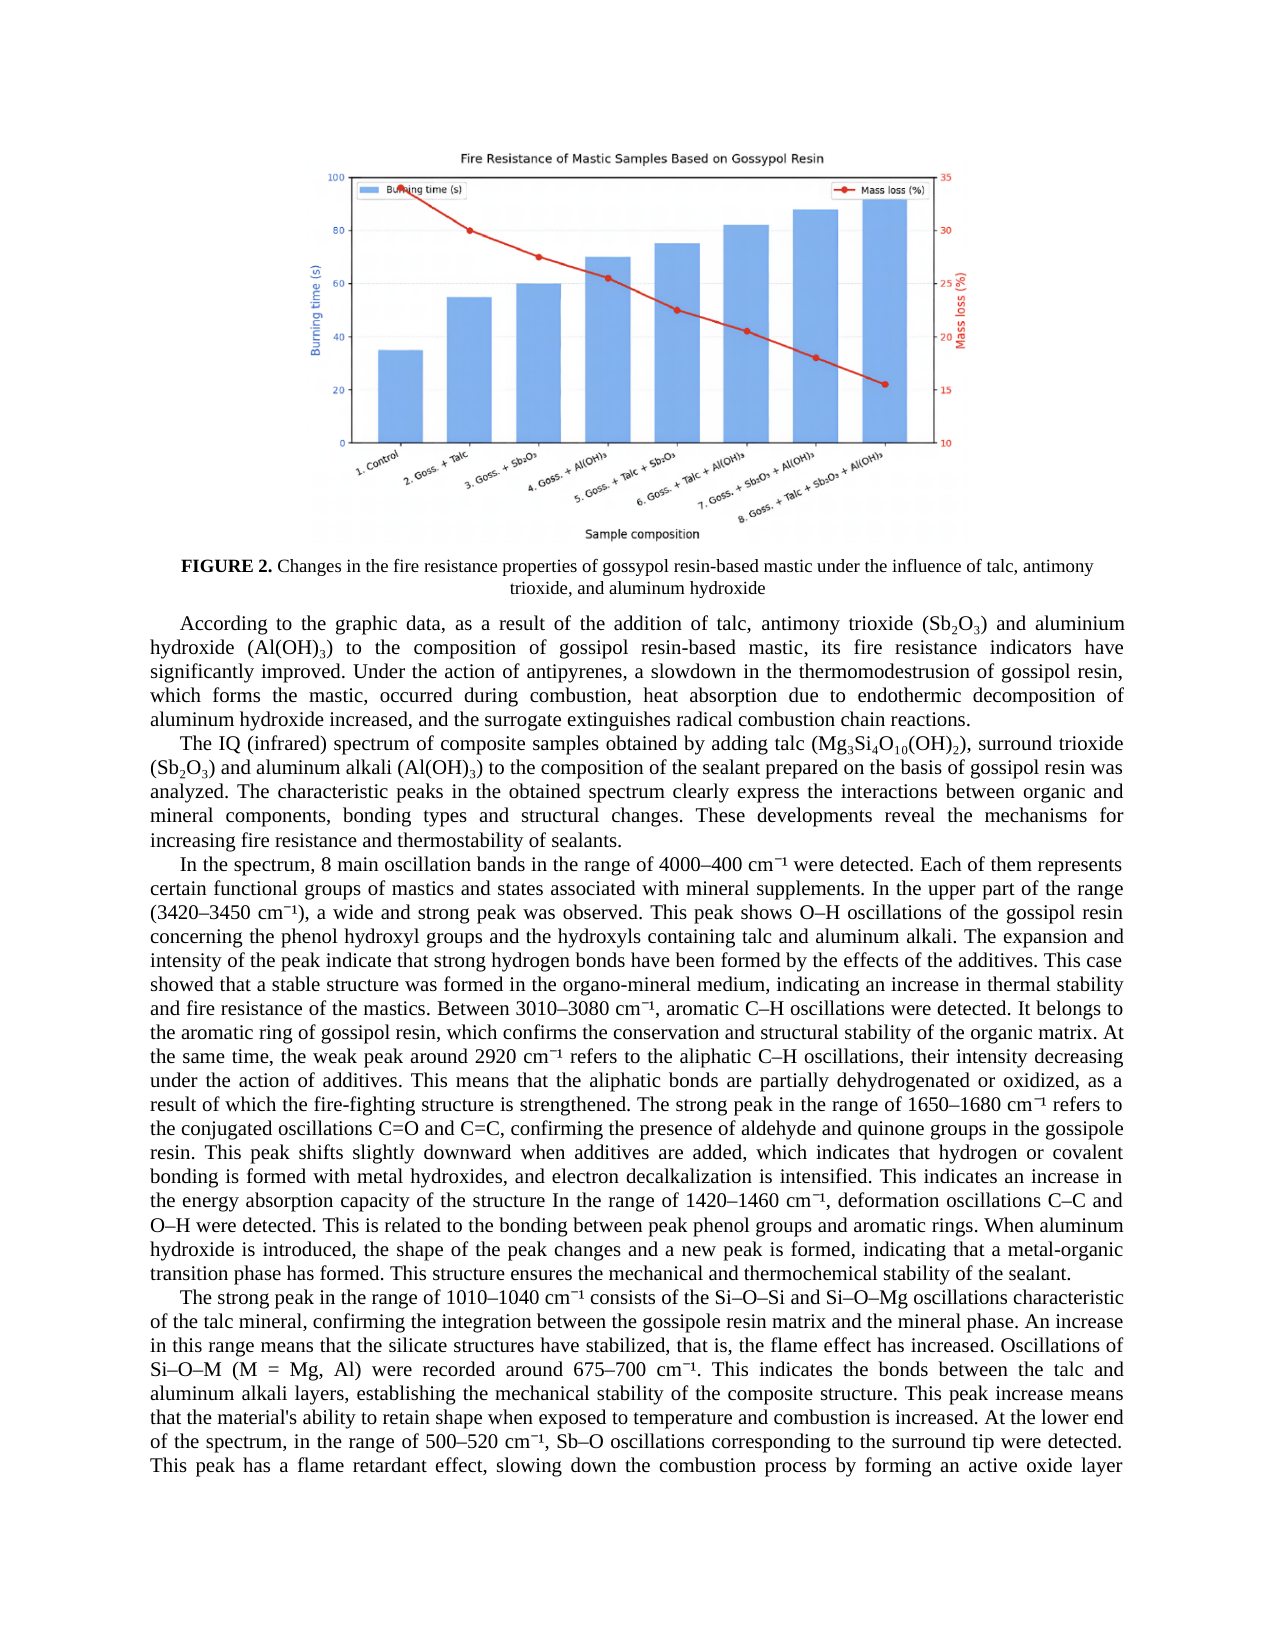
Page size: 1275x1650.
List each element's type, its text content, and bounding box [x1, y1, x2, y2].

text The IQ (infrared) spectrum of composite samples obtained by adding talc (Mg₃Si₄O₁₀(OH)₂), surround trioxide (Sb₂O₃) and aluminum alkali (Al(OH)₃) to the composition of the sealant prepared on the basis of gossipol resin was analyzed. The characteristic peaks in the obtained spectrum clearly express the interactions between organic and mineral components, bonding types and structural changes. These developments reveal the mechanisms for increasing fire resistance and thermostability of sealants. [150, 731, 1125, 852]
text In the spectrum, 8 main oscillation bands in the range of 4000–400 cm⁻¹ were detected. Each of them represents certain functional groups of mastics and states associated with mineral supplements. In the upper part of the range (3420–3450 cm⁻¹), a wide and strong peak was observed. This peak shows O–H oscillations of the gossipol resin concerning the phenol hydroxyl groups and the hydroxyls containing talc and aluminum alkali. The expansion and intensity of the peak indicate that strong hydrogen bonds have been formed by the effects of the additives. This case showed that a stable structure was formed in the organo-mineral medium, indicating an increase in thermal stability and fire resistance of the mastics. Between 3010–3080 cm⁻¹, aromatic C–H oscillations were detected. It belongs to the aromatic ring of gossipol resin, which confirms the conservation and structural stability of the organic matrix. At the same time, the weak peak around 2920 cm⁻¹ refers to the aliphatic C–H oscillations, their intensity decreasing under the action of additives. This means that the aliphatic bonds are partially dehydrogenated or oxidized, as a result of which the fire-fighting structure is strengthened. The strong peak in the range of 1650–1680 cm⁻¹ refers to the conjugated oscillations C=O and C=C, confirming the presence of aldehyde and quinone groups in the gossipole resin. This peak shifts slightly downward when additives are added, which indicates that hydrogen or covalent bonding is formed with metal hydroxides, and electron decalkalization is intensified. This indicates an increase in the energy absorption capacity of the structure In the range of 1420–1460 cm⁻¹, deformation oscillations C–C and O–H were detected. This is related to the bonding between peak phenol groups and aromatic rings. When aluminum hydroxide is introduced, the shape of the peak changes and a new peak is formed, indicating that a metal-organic transition phase has formed. This structure ensures the mechanical and thermochemical stability of the sealant. [150, 852, 1125, 1285]
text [150, 1285, 1125, 1477]
text According to the graphic data, as a result of the addition of talc, antimony trioxide (Sb₂O₃) and aluminium hydroxide (Al(OH)₃) to the composition of gossipol resin-based mastic, its fire resistance indicators have significantly improved. Under the action of antipyrenes, a slowdown in the thermomodestrusion of gossipol resin, which forms the mastic, occurred during combustion, heat absorption due to endothermic decomposition of aluminum hydroxide increased, and the surrogate extinguishes radical combustion chain reactions. [150, 611, 1125, 731]
text FIGURE 2. Changes in the fire resistance properties of gossypol resin-based mastic under the influence of talc, antimony trioxide, and aluminum hydroxide [150, 555, 1125, 598]
picture [306, 150, 969, 543]
